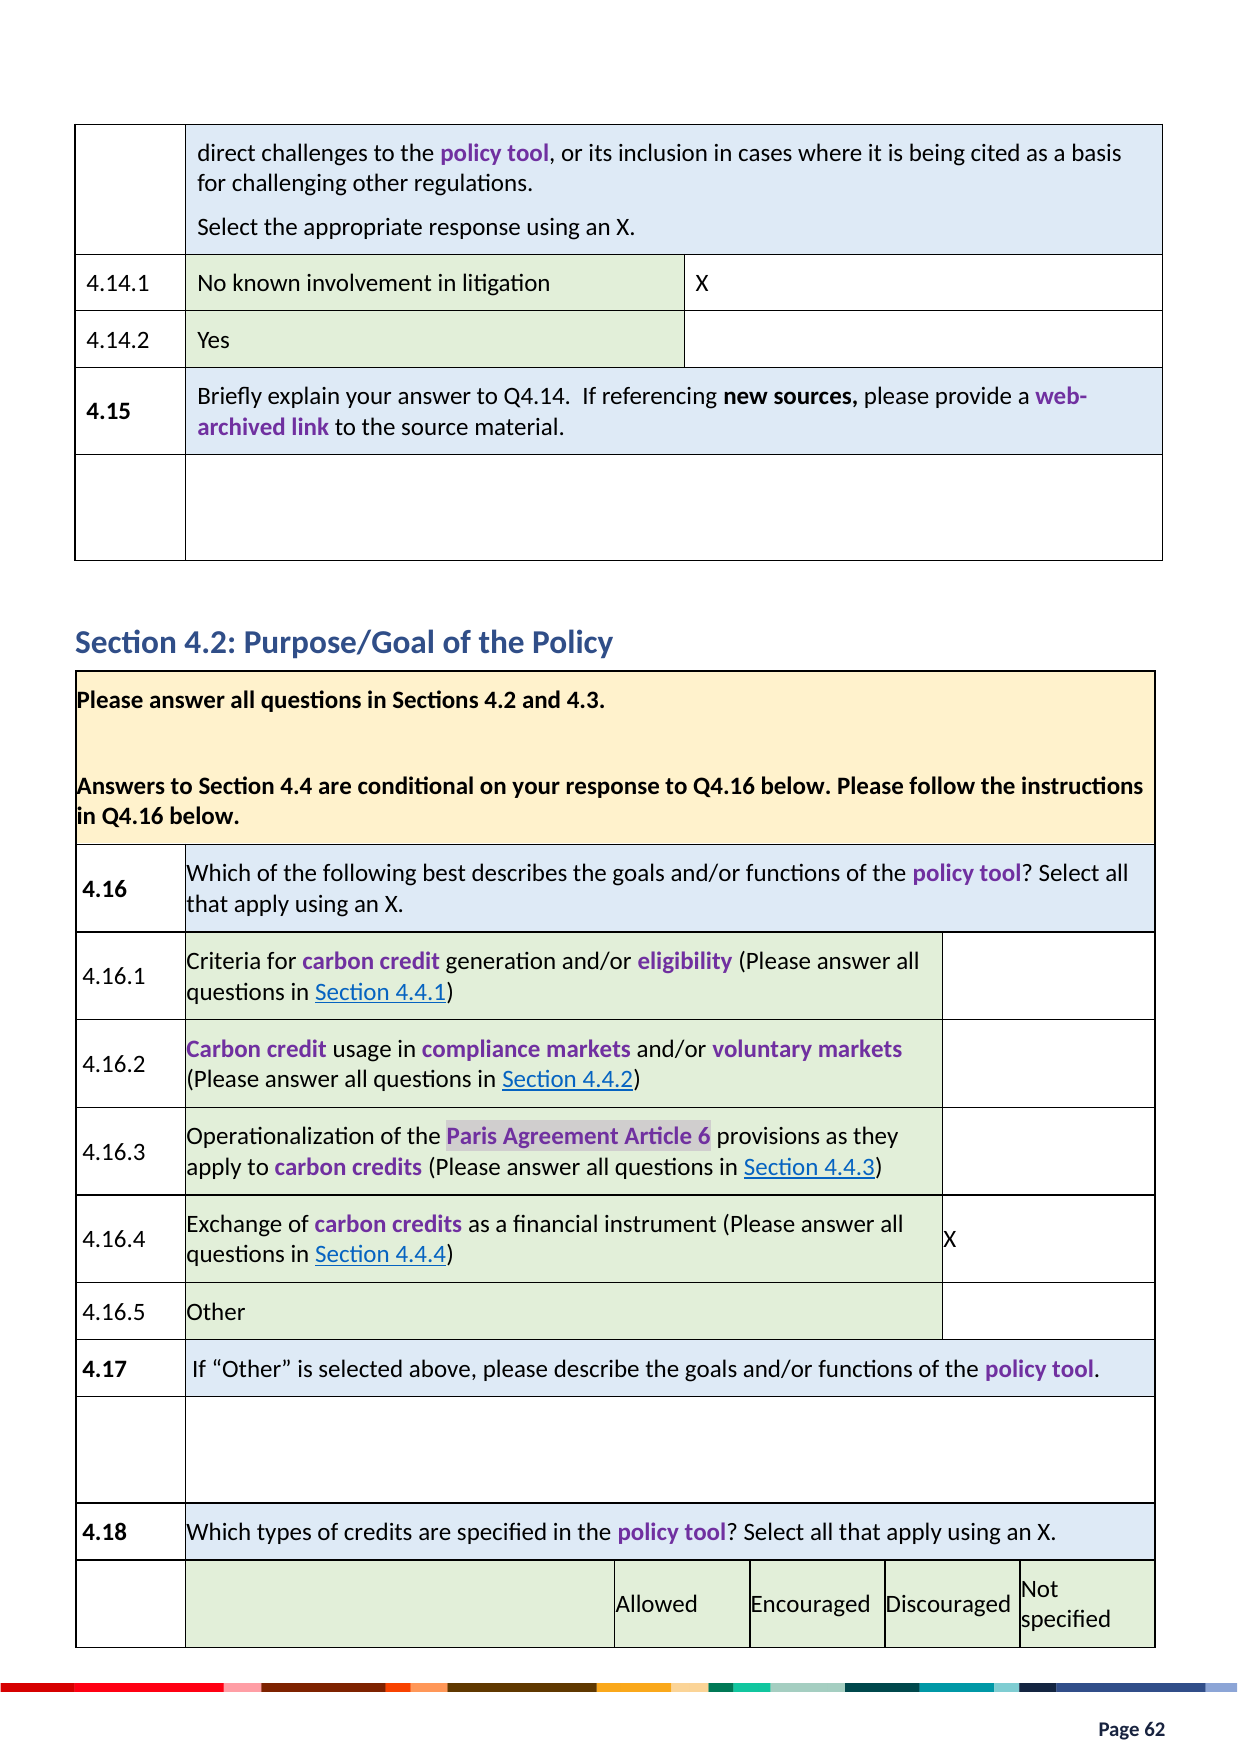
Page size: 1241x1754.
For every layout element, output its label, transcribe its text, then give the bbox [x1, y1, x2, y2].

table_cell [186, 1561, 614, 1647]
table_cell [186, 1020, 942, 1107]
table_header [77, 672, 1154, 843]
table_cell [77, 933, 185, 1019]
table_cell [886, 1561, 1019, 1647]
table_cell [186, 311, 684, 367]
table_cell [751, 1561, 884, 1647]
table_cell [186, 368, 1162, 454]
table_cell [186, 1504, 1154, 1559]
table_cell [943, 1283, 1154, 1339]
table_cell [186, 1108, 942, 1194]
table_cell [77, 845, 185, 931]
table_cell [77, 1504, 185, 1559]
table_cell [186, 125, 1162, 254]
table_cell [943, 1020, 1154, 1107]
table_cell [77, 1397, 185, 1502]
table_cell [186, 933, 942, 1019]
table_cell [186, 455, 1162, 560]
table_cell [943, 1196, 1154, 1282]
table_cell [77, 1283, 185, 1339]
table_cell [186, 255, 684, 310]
picture [0, 1683, 1236, 1692]
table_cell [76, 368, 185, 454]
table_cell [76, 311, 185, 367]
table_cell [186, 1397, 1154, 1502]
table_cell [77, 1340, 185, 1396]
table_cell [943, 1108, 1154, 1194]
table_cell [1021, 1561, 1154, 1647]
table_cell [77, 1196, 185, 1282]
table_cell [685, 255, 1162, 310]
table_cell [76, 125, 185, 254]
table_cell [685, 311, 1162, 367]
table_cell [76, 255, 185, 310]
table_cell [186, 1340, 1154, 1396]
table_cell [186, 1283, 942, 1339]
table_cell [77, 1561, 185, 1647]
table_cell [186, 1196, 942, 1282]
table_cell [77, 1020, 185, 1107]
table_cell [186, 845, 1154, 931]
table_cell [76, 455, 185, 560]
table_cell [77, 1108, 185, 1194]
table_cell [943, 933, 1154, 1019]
subtitle Section 4.2: Purpose/Goal of the Policy [75, 621, 1165, 662]
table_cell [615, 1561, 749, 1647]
